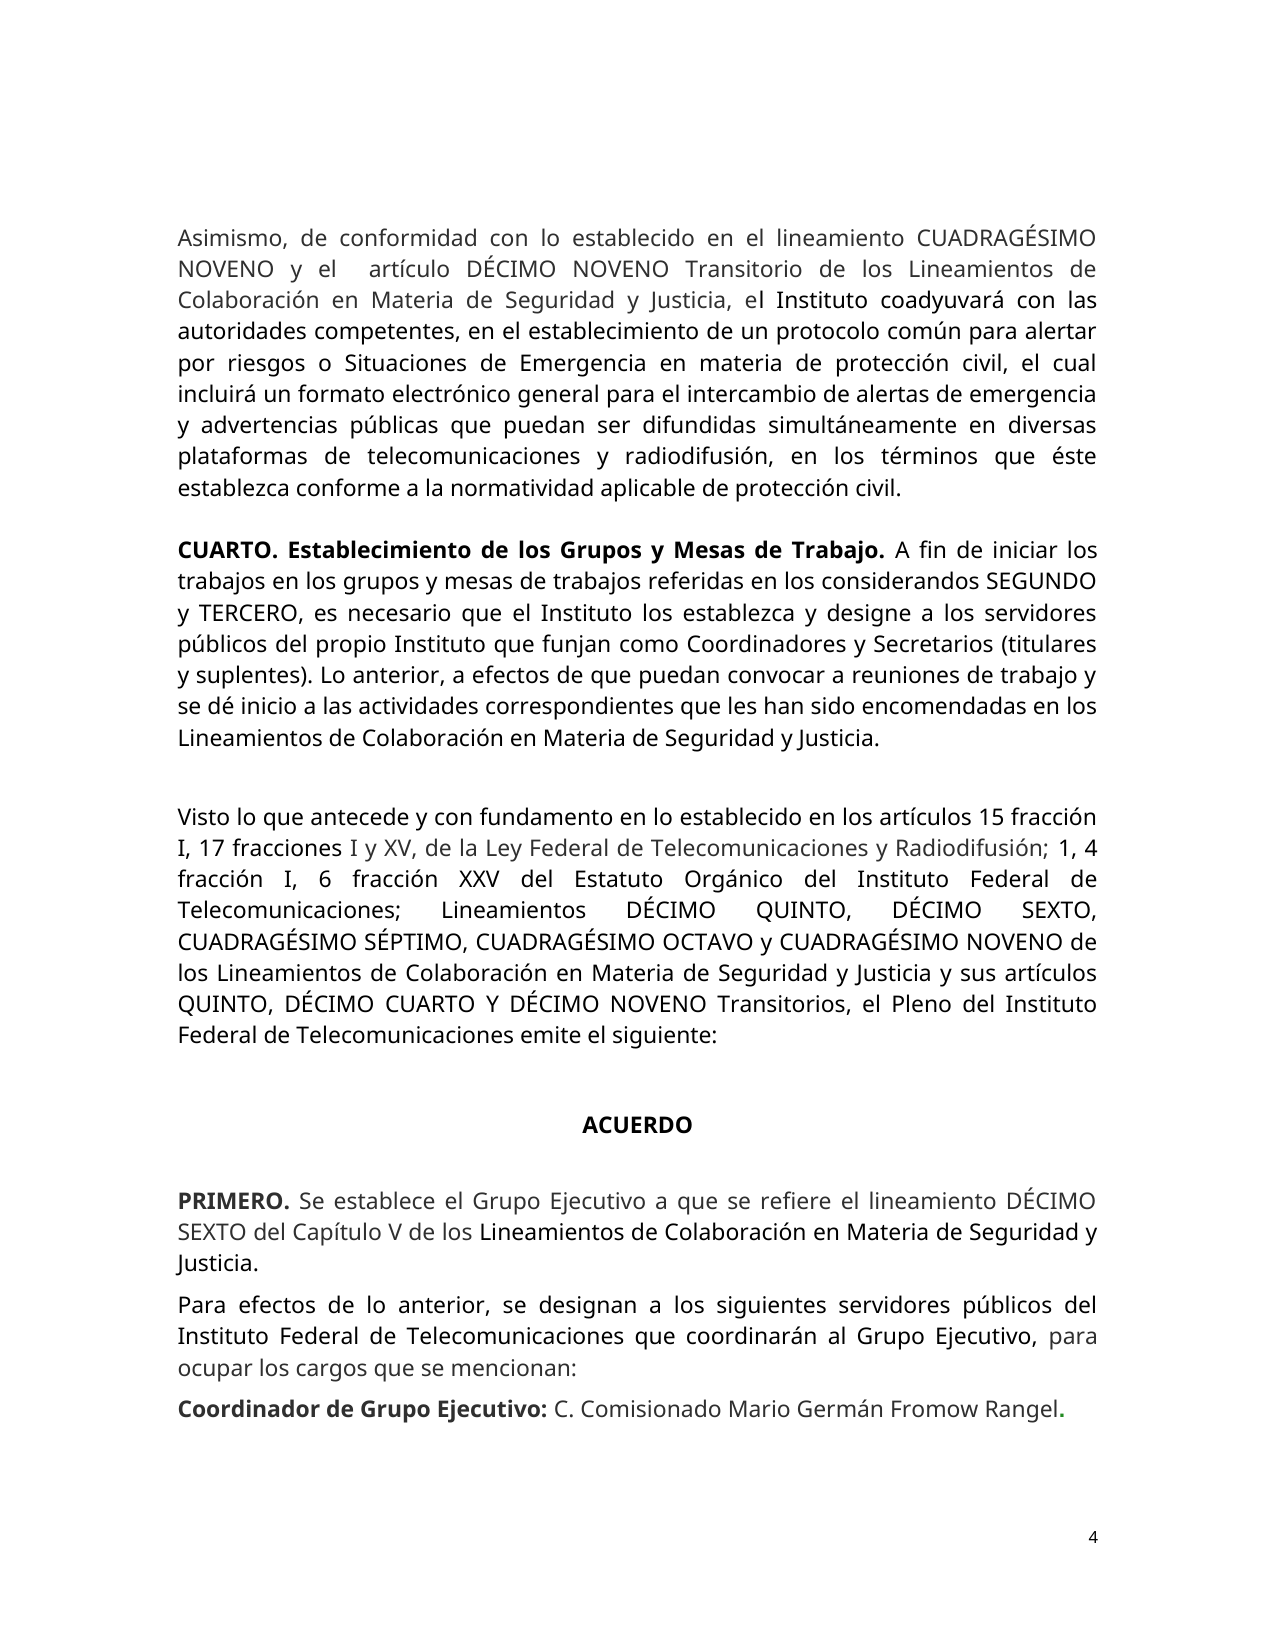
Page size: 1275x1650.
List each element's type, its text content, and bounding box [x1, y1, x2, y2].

text Coordinador de Grupo Ejecutivo: C. Comisionado Mario Germán Fromow Rangel. [177, 1393, 1098, 1424]
subtitle ACUERDO [177, 1109, 1098, 1140]
text Asimismo, de conformidad con lo establecido en el lineamiento CUADRAGÉSIMO NOVENO y el artículo DÉCIMO NOVENO Transitorio de los Lineamientos de Colaboración en Materia de Seguridad y Justicia, el Instituto coadyuvará con las autoridades competentes, en el establecimiento de un protocolo común para alertar por riesgos o Situaciones de Emergencia en materia de protección civil, el cual incluirá un formato electrónico general para el intercambio de alertas de emergencia y advertencias públicas que puedan ser difundidas simultáneamente en diversas plataformas de telecomunicaciones y radiodifusión, en los términos que éste establezca conforme a la normatividad aplicable de protección civil. [177, 222, 1098, 503]
text PRIMERO. Se establece el Grupo Ejecutivo a que se refiere el lineamiento DÉCIMO SEXTO del Capítulo V de los Lineamientos de Colaboración en Materia de Seguridad y Justicia. [177, 1185, 1098, 1278]
text CUARTO. Establecimiento de los Grupos y Mesas de Trabajo. A fin de iniciar los trabajos en los grupos y mesas de trabajos referidas en los considerandos SEGUNDO y TERCERO, es necesario que el Instituto los establezca y designe a los servidores públicos del propio Instituto que funjan como Coordinadores y Secretarios (titulares y suplentes). Lo anterior, a efectos de que puedan convocar a reuniones de trabajo y se dé inicio a las actividades correspondientes que les han sido encomendadas en los Lineamientos de Colaboración en Materia de Seguridad y Justicia. [177, 534, 1098, 753]
text Para efectos de lo anterior, se designan a los siguientes servidores públicos del Instituto Federal de Telecomunicaciones que coordinarán al Grupo Ejecutivo, para ocupar los cargos que se mencionan: [177, 1289, 1098, 1383]
text Visto lo que antecede y con fundamento en lo establecido en los artículos 15 fracción I, 17 fracciones I y XV, de la Ley Federal de Telecomunicaciones y Radiodifusión; 1, 4 fracción I, 6 fracción XXV del Estatuto Orgánico del Instituto Federal de Telecomunicaciones; Lineamientos DÉCIMO QUINTO, DÉCIMO SEXTO, CUADRAGÉSIMO SÉPTIMO, CUADRAGÉSIMO OCTAVO y CUADRAGÉSIMO NOVENO de los Lineamientos de Colaboración en Materia de Seguridad y Justicia y sus artículos QUINTO, DÉCIMO CUARTO Y DÉCIMO NOVENO Transitorios, el Pleno del Instituto Federal de Telecomunicaciones emite el siguiente: [177, 801, 1098, 1051]
